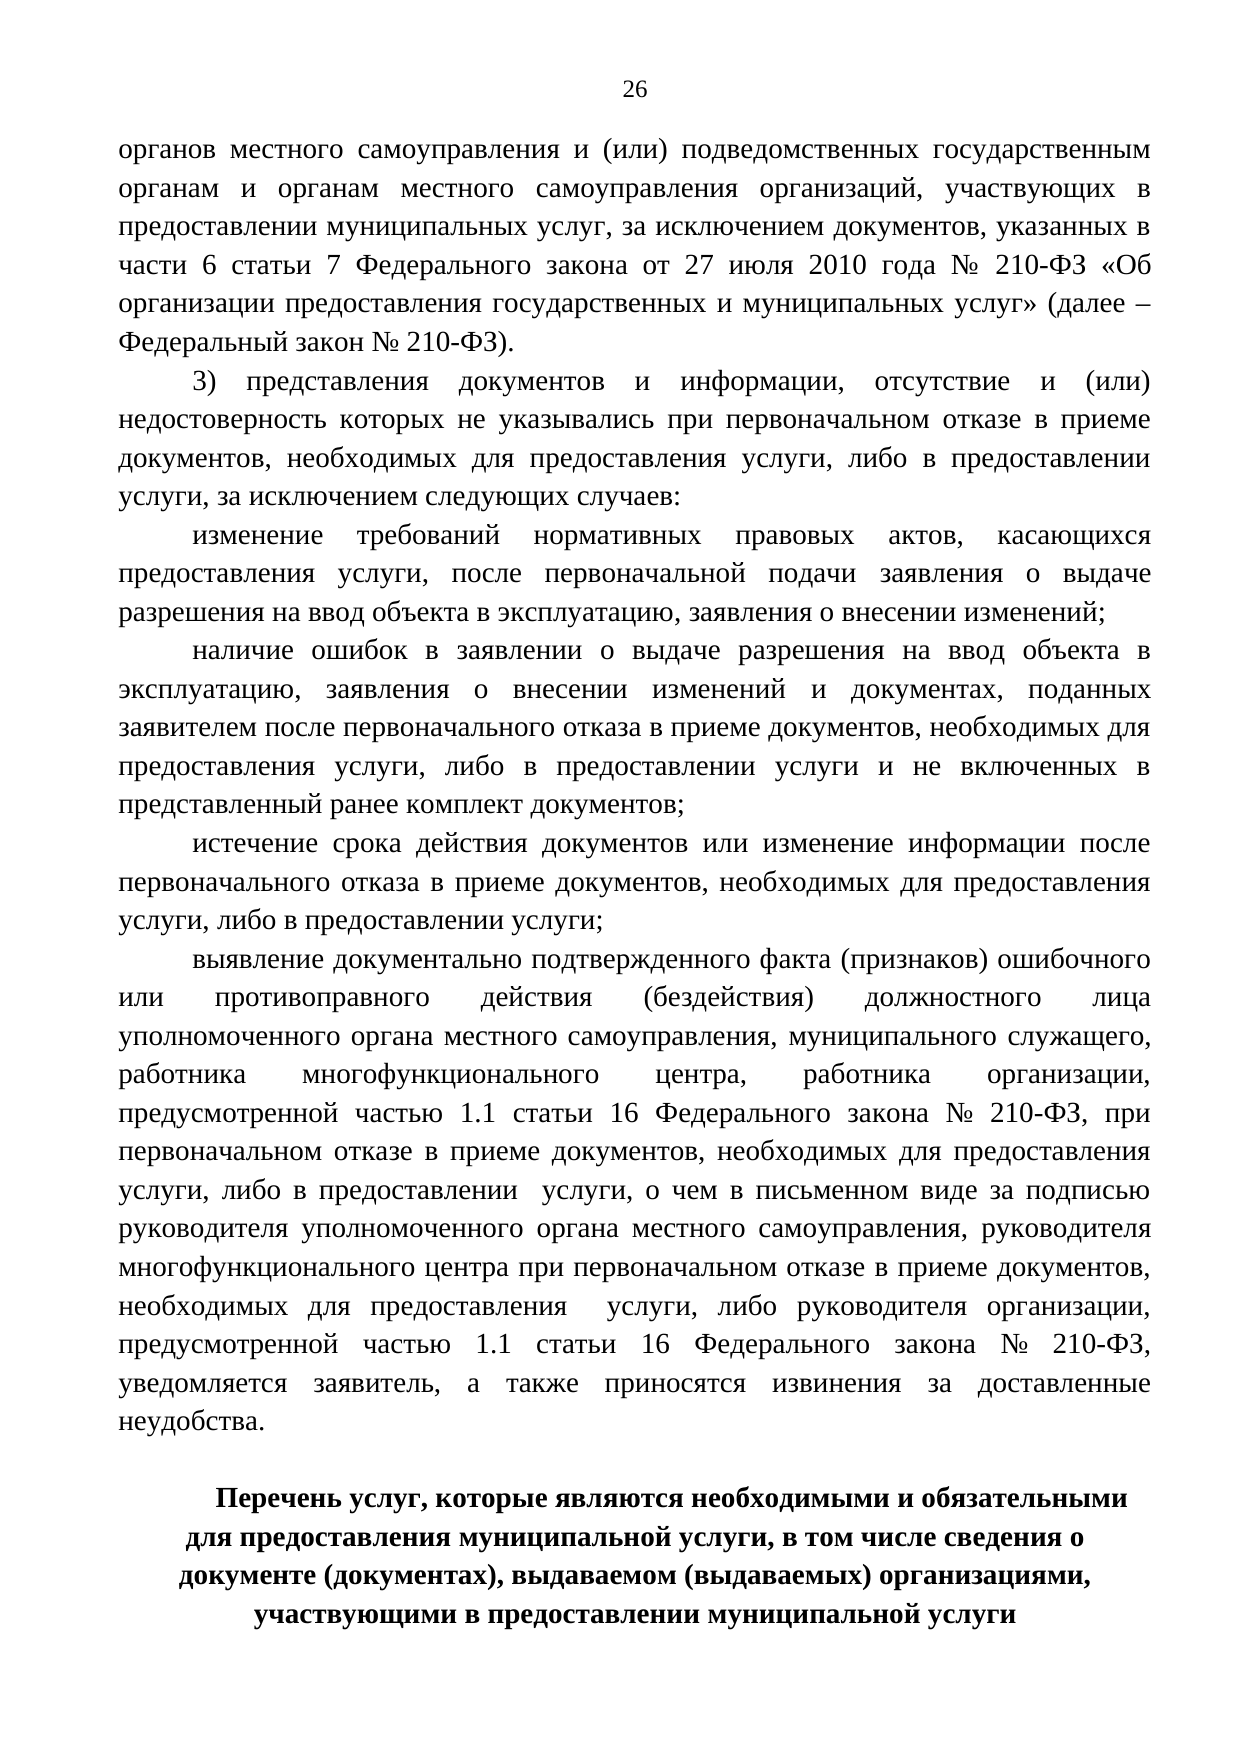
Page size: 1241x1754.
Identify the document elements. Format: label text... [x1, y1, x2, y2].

text выявление документально подтвержденного факта (признаков) ошибочного или противоправного действия (бездействия) должностного лица уполномоченного органа местного самоуправления, муниципального служащего, работника многофункционального центра, работника организации, предусмотренной частью 1.1 статьи 16 Федерального закона № 210-ФЗ, при первоначальном отказе в приеме документов, необходимых для предоставления услуги, либо в предоставлении услуги, о чем в письменном виде за подписью руководителя уполномоченного органа местного самоуправления, руководителя многофункционального центра при первоначальном отказе в приеме документов, необходимых для предоставления услуги, либо руководителя организации, предусмотренной частью 1.1 статьи 16 Федерального закона № 210-ФЗ, уведомляется заявитель, а также приносятся извинения за доставленные неудобства. [118, 941, 1152, 1437]
text Перечень услуг, которые являются необходимыми и обязательными для предоставления муниципальной услуги, в том числе сведения о документе (документах), выдаваемом (выдаваемых) организациями, участвующими в предоставлении муниципальной услуги [118, 1480, 1152, 1629]
text 3) представления документов и информации, отсутствие и (или) недостоверность которых не указывались при первоначальном отказе в приеме документов, необходимых для предоставления услуги, либо в предоставлении услуги, за исключением следующих случаев: [118, 363, 1152, 512]
text изменение требований нормативных правовых актов, касающихся предоставления услуги, после первоначальной подачи заявления о выдаче разрешения на ввод объекта в эксплуатацию, заявления о внесении изменений; [118, 517, 1152, 627]
text наличие ошибок в заявлении о выдаче разрешения на ввод объекта в эксплуатацию, заявления о внесении изменений и документах, поданных заявителем после первоначального отказа в приеме документов, необходимых для предоставления услуги, либо в предоставлении услуги и не включенных в представленный ранее комплект документов; [118, 632, 1152, 820]
text истечение срока действия документов или изменение информации после первоначального отказа в приеме документов, необходимых для предоставления услуги, либо в предоставлении услуги; [118, 825, 1152, 936]
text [118, 131, 1152, 358]
